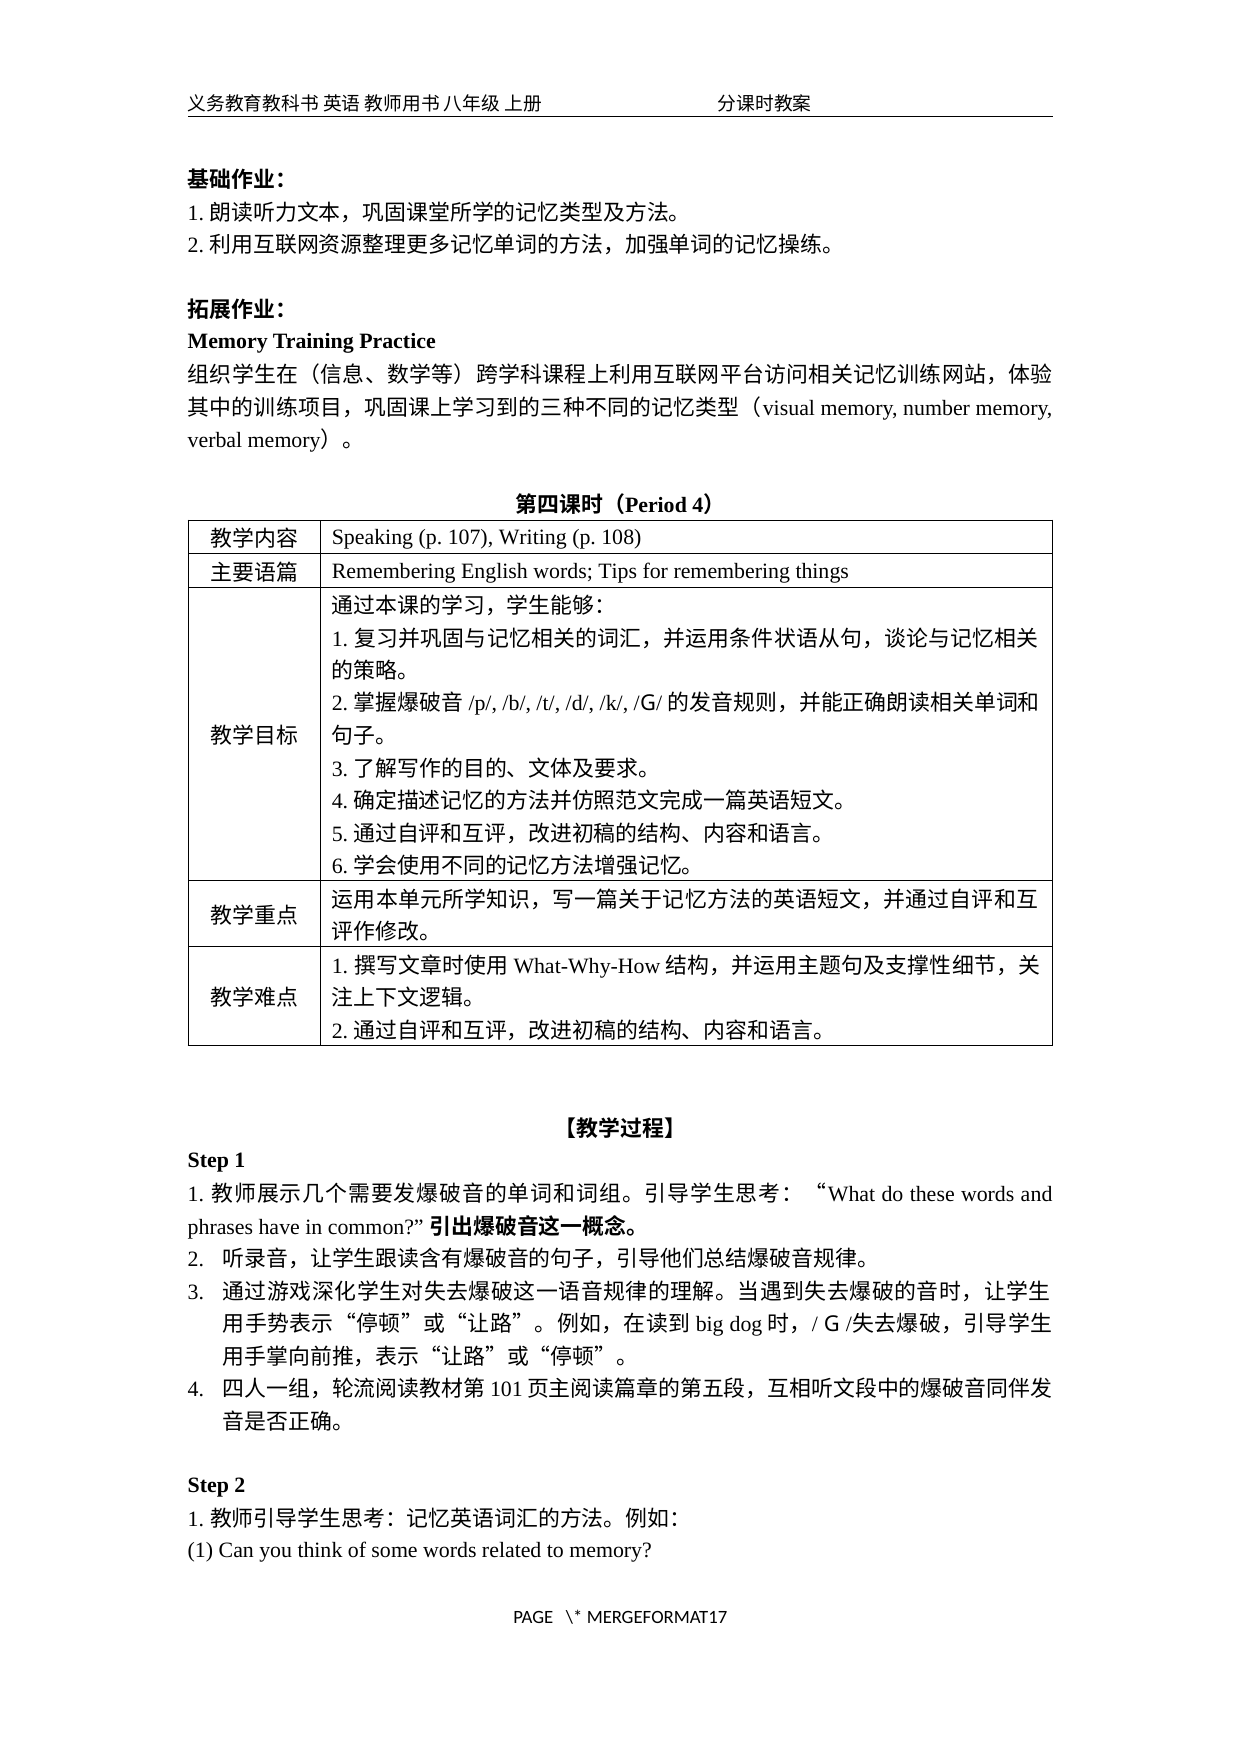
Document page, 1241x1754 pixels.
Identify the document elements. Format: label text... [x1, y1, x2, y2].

table_cell Remembering English words; Tips for remembering things [321, 554, 1052, 587]
text Step 2 [187, 1468, 1053, 1501]
text 第四课时（Period 4） [187, 487, 1053, 519]
table_cell 教学重点 [189, 881, 320, 946]
text 1. 教师引导学生思考：记忆英语词汇的方法。例如： [187, 1501, 1053, 1533]
text 拓展作业： [187, 292, 1053, 324]
table_header Speaking (p. 107), Writing (p. 108) [321, 521, 1052, 553]
table_cell 教学难点 [189, 947, 320, 1045]
text 组织学生在（信息、数学等）跨学科课程上利用互联网平台访问相关记忆训练网站，体验其中的训练项目，巩固课上学习到的三种不同的记忆类型（visual memory, number memory, verbal memory）。 [187, 357, 1053, 454]
text 1. 朗读听力文本，巩固课堂所学的记忆类型及方法。 [187, 194, 1053, 227]
list 四人一组，轮流阅读教材第101页主阅读篇章的第五段，互相听文段中的爆破音同伴发音是否正确。 [187, 1371, 1053, 1436]
text Step 1 [187, 1143, 1053, 1176]
text 【教学过程】 [187, 1111, 1053, 1143]
table_cell 运用本单元所学知识，写一篇关于记忆方法的英语短文，并通过自评和互评作修改。 [321, 881, 1052, 946]
text 1. 教师展示几个需要发爆破音的单词和词组。引导学生思考：“What do these words and phrases have in common?” 引出爆破音这一概念。 [187, 1176, 1053, 1241]
table_header 教学内容 [189, 521, 320, 553]
table_cell 教学目标 [189, 588, 320, 880]
text 基础作业： [187, 162, 1053, 194]
table_cell 主要语篇 [189, 554, 320, 587]
text 2. 利用互联网资源整理更多记忆单词的方法，加强单词的记忆操练。 [187, 227, 1053, 259]
text (1) Can you think of some words related to memory? [187, 1533, 1053, 1566]
table_cell 通过本课的学习，学生能够： 1. 复习并巩固与记忆相关的词汇，并运用条件状语从句，谈论与记忆相关的策略。 2. 掌握爆破音 /p/, /b/, /t/, /d/, /k/, /G/ 的发音规则，并能正确朗读相关单词和句子。 3. 了解写作的目的、文体及要求。 4. 确定描述记忆的方法并仿照范文完成一篇英语短文。 5. 通过自评和互评，改进初稿的结构、内容和语言。 6. 学会使用不同的记忆方法增强记忆。 [321, 588, 1052, 880]
table_cell 1. 撰写文章时使用What-Why-How结构，并运用主题句及支撑性细节，关注上下文逻辑。 2. 通过自评和互评，改进初稿的结构、内容和语言。 [321, 947, 1052, 1045]
text Memory Training Practice [187, 324, 1053, 357]
list 通过游戏深化学生对失去爆破这一语音规律的理解。当遇到失去爆破的音时，让学生用手势表示“停顿”或“让路”。例如，在读到big dog时，/ G /失去爆破，引导学生用手掌向前推，表示“让路”或“停顿”。 [187, 1273, 1053, 1371]
list 听录音，让学生跟读含有爆破音的句子，引导他们总结爆破音规律。 [187, 1241, 1053, 1273]
